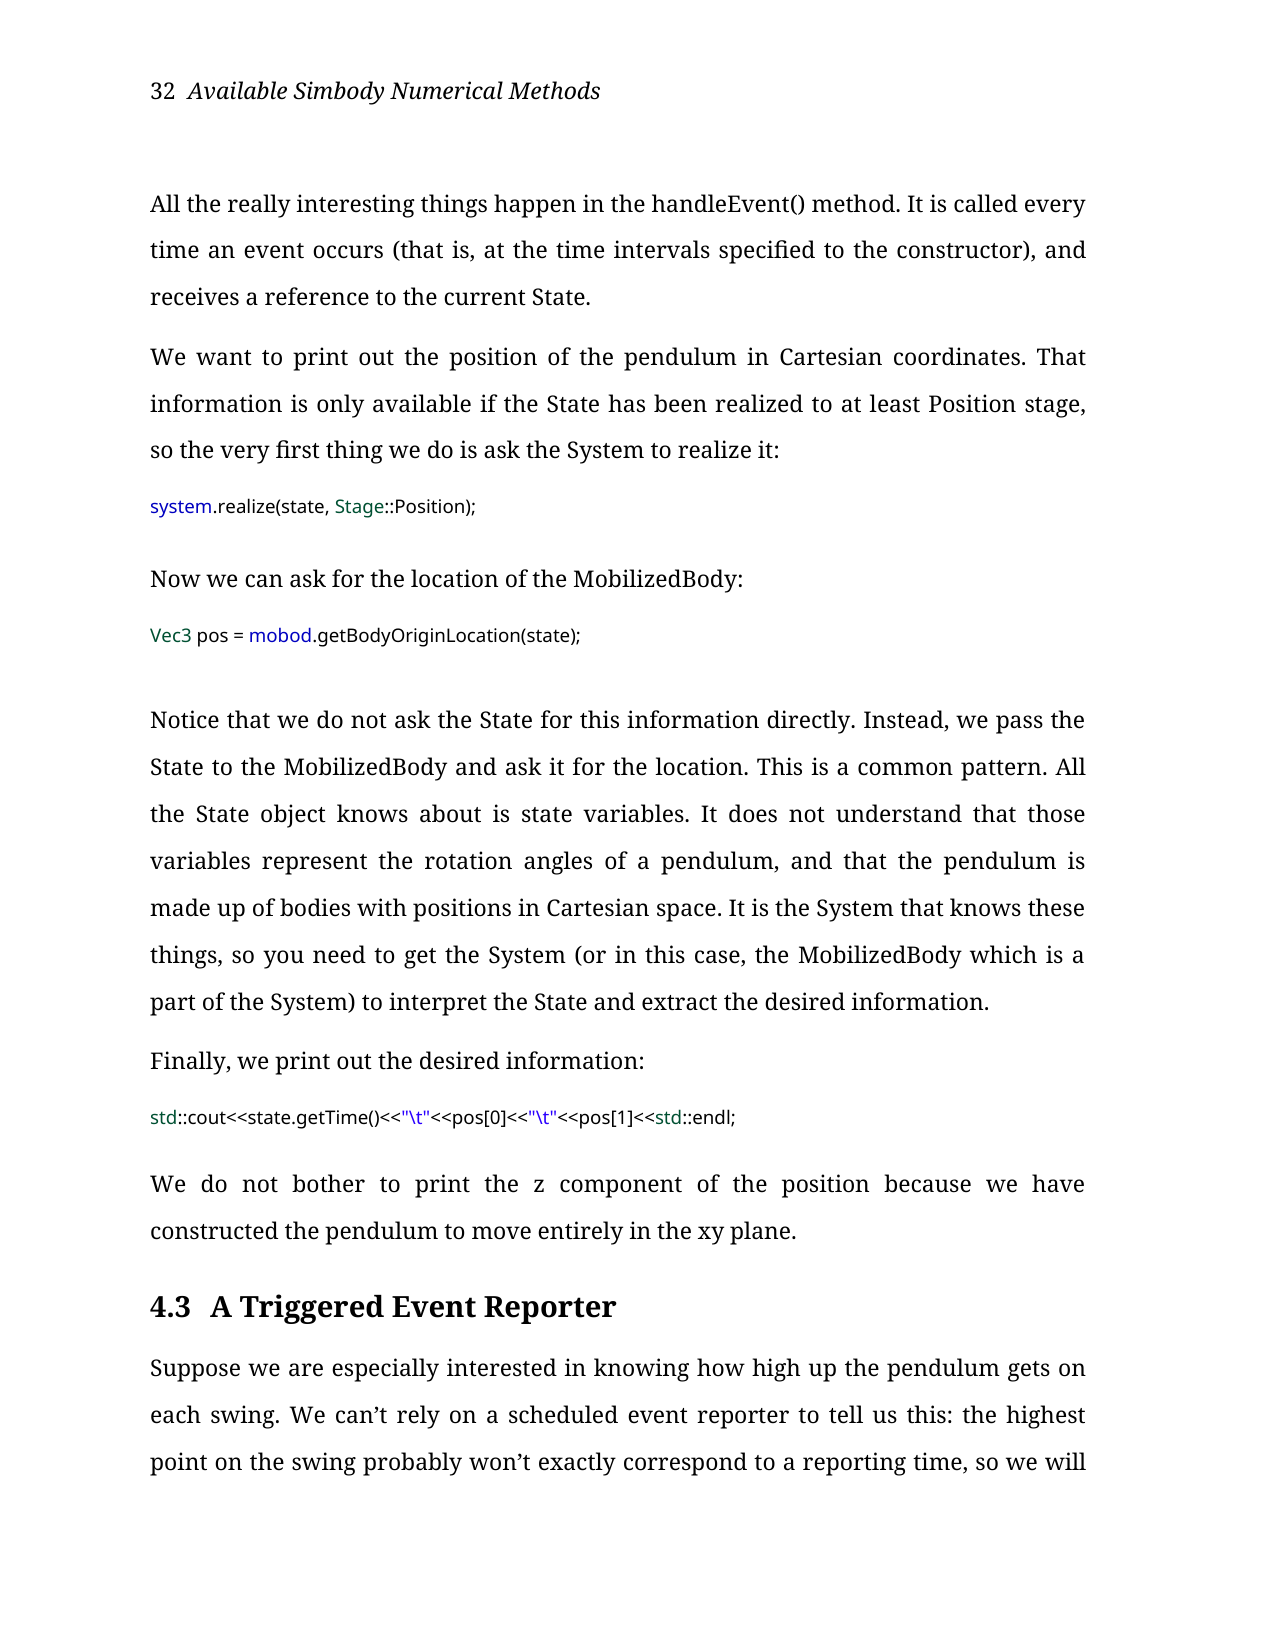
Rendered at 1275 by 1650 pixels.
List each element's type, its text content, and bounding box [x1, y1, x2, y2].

text All the really interesting things happen in the handleEvent() method. It is called every time an event occurs (that is, at the time intervals specified to the constructor), and receives a reference to the current State. [150, 187, 1087, 312]
text Notice that we do not ask the State for this information directly. Instead, we pass the State to the MobilizedBody and ask it for the location. This is a common pattern. All the State object knows about is state variables. It does not understand that those variables represent the rotation angles of a pendulum, and that the pendulum is made up of bodies with positions in Cartesian space. It is the System that knows these things, so you need to get the System (or in this case, the MobilizedBody which is a part of the System) to interpret the State and extract the desired information. [150, 704, 1087, 1017]
text system.realize(state, Stage::Position); [150, 494, 1087, 519]
text We do not bother to print the z component of the position because we have constructed the pendulum to move entirely in the xy plane. [150, 1168, 1087, 1246]
text Vec3 pos = mobod.getBodyOriginLocation(state); [150, 622, 1087, 648]
subtitle A Triggered Event Reporter [150, 1286, 1087, 1326]
text Finally, we print out the desired information: [150, 1045, 1087, 1076]
text Now we can ask for the location of the MobilizedBody: [150, 563, 1087, 594]
text std::cout<<state.getTime()<<"\t"<<pos[0]<<"\t"<<pos[1]<<std::endl; [150, 1104, 1087, 1130]
text We want to print out the position of the pendulum in Cartesian coordinates. That information is only available if the State has been realized to at least Position stage, so the very first thing we do is ask the System to realize it: [150, 341, 1087, 466]
